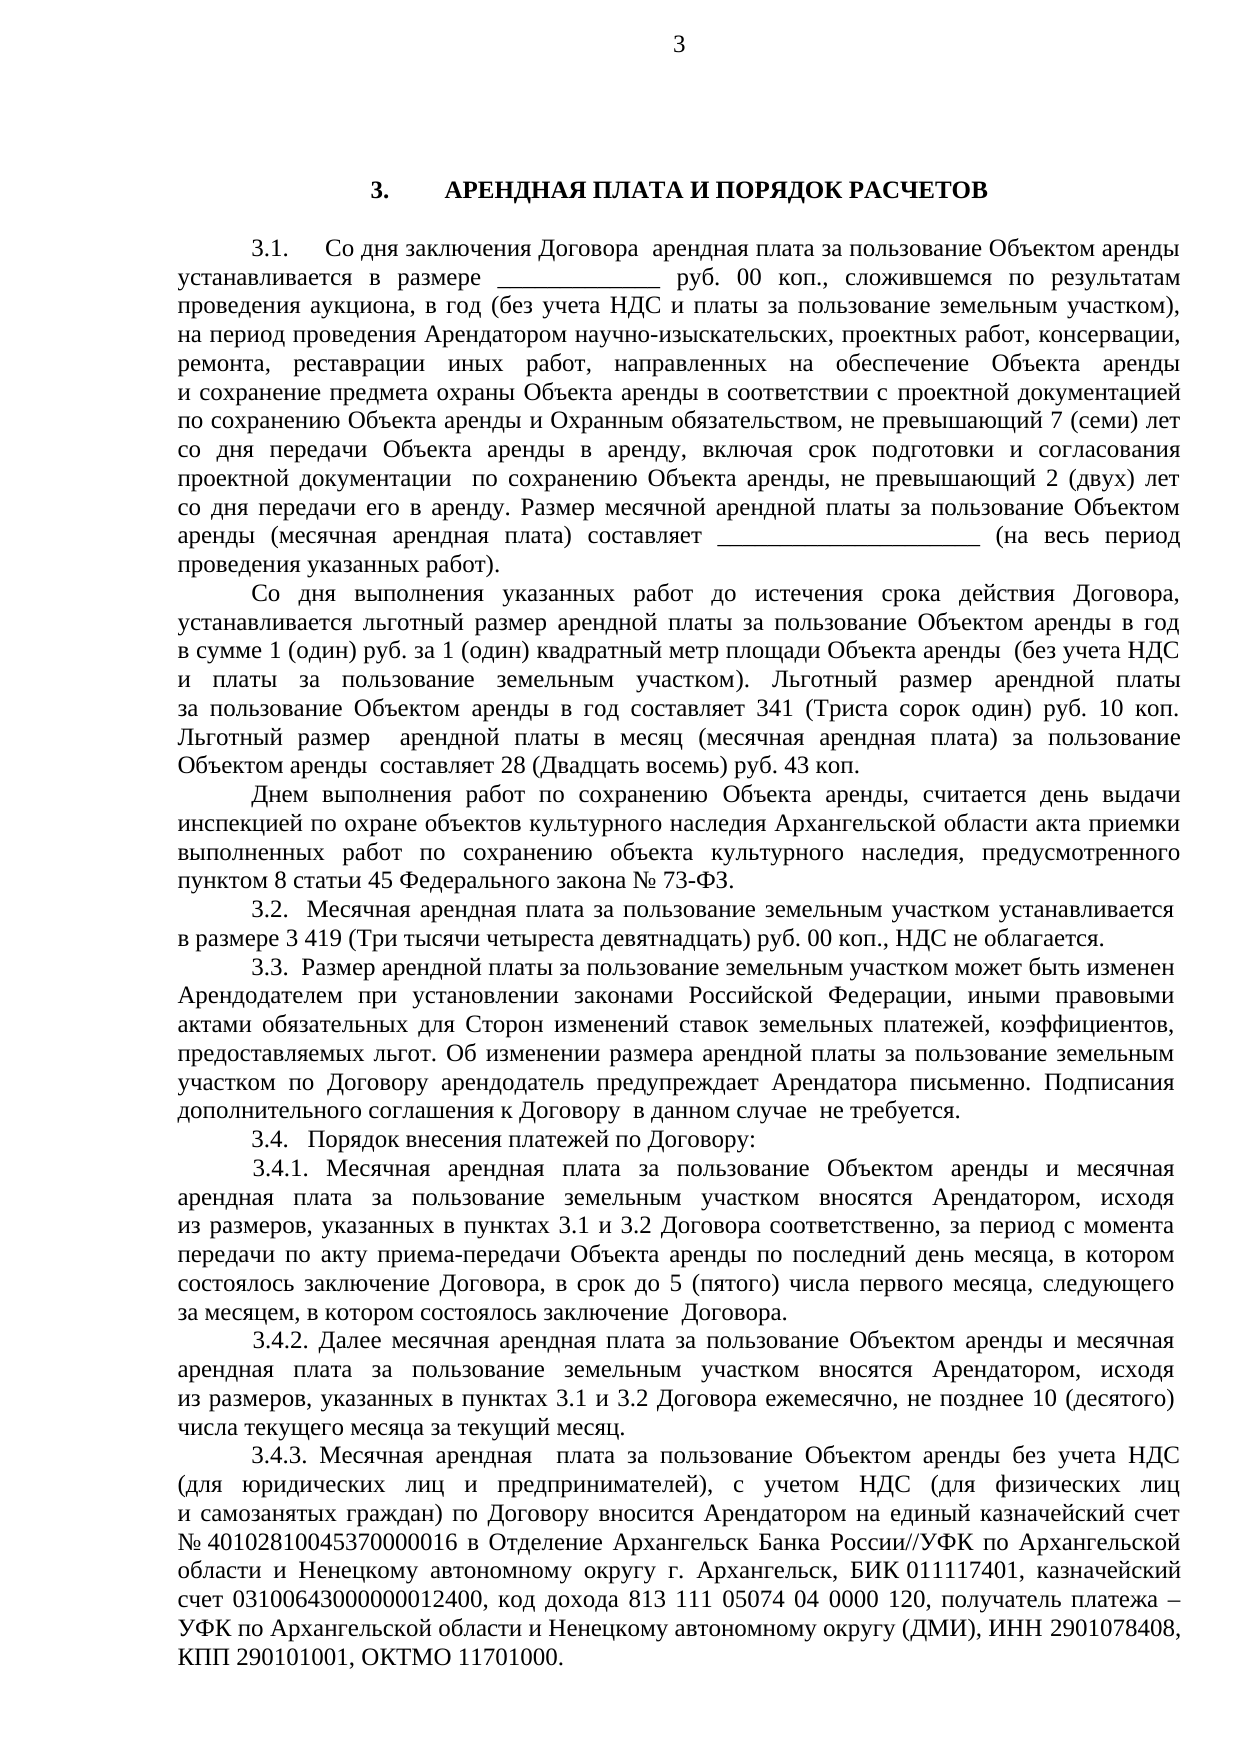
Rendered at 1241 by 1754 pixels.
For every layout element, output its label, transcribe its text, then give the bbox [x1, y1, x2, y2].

text 3.4.2. Далее месячная арендная плата за пользование Объектом аренды и месячная арендная плата за пользование земельным участком вносятся Арендатором, исходя из размеров, указанных в пунктах 3.1 и 3.2 Договора ежемесячно, не позднее 10 (десятого) числа текущего месяца за текущий месяц. [177, 1326, 1176, 1441]
text Днем выполнения работ по сохранению Объекта аренды, считается день выдачи инспекцией по охране объектов культурного наследия Архангельской области акта приемки выполненных работ по сохранению объекта культурного наследия, предусмотренного пунктом 8 статьи 45 Федерального закона № 73-ФЗ. [177, 779, 1181, 894]
text 3.4. Порядок внесения платежей по Договору: [177, 1124, 1175, 1153]
list Со дня выполнения указанных работ до истечения срока действия Договора, устанавливается льготный размер арендной платы за пользование Объектом аренды в год в сумме 1 (один) руб. за 1 (один) квадратный метр площади Объекта аренды (без учета НДС и платы за пользование земельным участком). Льготный размер арендной платы за пользование Объектом аренды в год составляет 341 (Триста сорок один) руб. 10 коп. Льготный размер арендной платы в месяц (месячная арендная плата) за пользование Объектом аренды составляет 28 (Двадцать восемь) руб. 43 коп. [177, 578, 1181, 779]
text 3.3. Размер арендной платы за пользование земельным участком может быть изменен Арендодателем при установлении законами Российской Федерации, иными правовыми актами обязательных для Сторон изменений ставок земельных платежей, коэффициентов, предоставляемых льгот. Об изменении размера арендной платы за пользование земельным участком по Договору арендодатель предупреждает Арендатора письменно. Подписания дополнительного соглашения к Договору в данном случае не требуется. [177, 952, 1175, 1124]
list АРЕНДНАЯ ПЛАТА И ПОРЯДОК РАСЧЕТОВ [177, 176, 1181, 204]
text 3.2. Месячная арендная плата за пользование земельным участком устанавливается в размере 3 419 (Три тысячи четыреста девятнадцать) руб. 00 коп., НДС не облагается. [177, 894, 1175, 952]
list Со дня заключения Договора арендная плата за пользование Объектом аренды устанавливается в размере _____________ руб. 00 коп., сложившемся по результатам проведения аукциона, в год (без учета НДС и платы за пользование земельным участком), на период проведения Арендатором научно-изыскательских, проектных работ, консервации, ремонта, реставрации иных работ, направленных на обеспечение Объекта аренды и сохранение предмета охраны Объекта аренды в соответствии с проектной документацией по сохранению Объекта аренды и Охранным обязательством, не превышающий 7 (семи) лет со дня передачи Объекта аренды в аренду, включая срок подготовки и согласования проектной документации по сохранению Объекта аренды, не превышающий 2 (двух) лет со дня передачи его в аренду. Размер месячной арендной платы за пользование Объектом аренды (месячная арендная плата) составляет _____________________ (на весь период проведения указанных работ). [177, 233, 1181, 578]
text 3.4.1. Месячная арендная плата за пользование Объектом аренды и месячная арендная плата за пользование земельным участком вносятся Арендатором, исходя из размеров, указанных в пунктах 3.1 и 3.2 Договора соответственно, за период с момента передачи по акту приема-передачи Объекта аренды по последний день месяца, в котором состоялось заключение Договора, в срок до 5 (пятого) числа первого месяца, следующего за месяцем, в котором состоялось заключение Договора. [177, 1153, 1176, 1326]
text 3.4.3. Месячная арендная плата за пользование Объектом аренды без учета НДС (для юридических лиц и предпринимателей), с учетом НДС (для физических лиц и самозанятых граждан) по Договору вносится Арендатором на единый казначейский счет № 40102810045370000016 в Отделение Архангельск Банка России//УФК по Архангельской области и Ненецкому автономному округу г. Архангельск, БИК 011117401, казначейский счет 03100643000000012400, код дохода 813 111 05074 04 0000 120, получатель платежа – УФК по Архангельской области и Ненецкому автономному округу (ДМИ), ИНН 2901078408, КПП 290101001, ОКТМО 11701000. [177, 1441, 1181, 1671]
